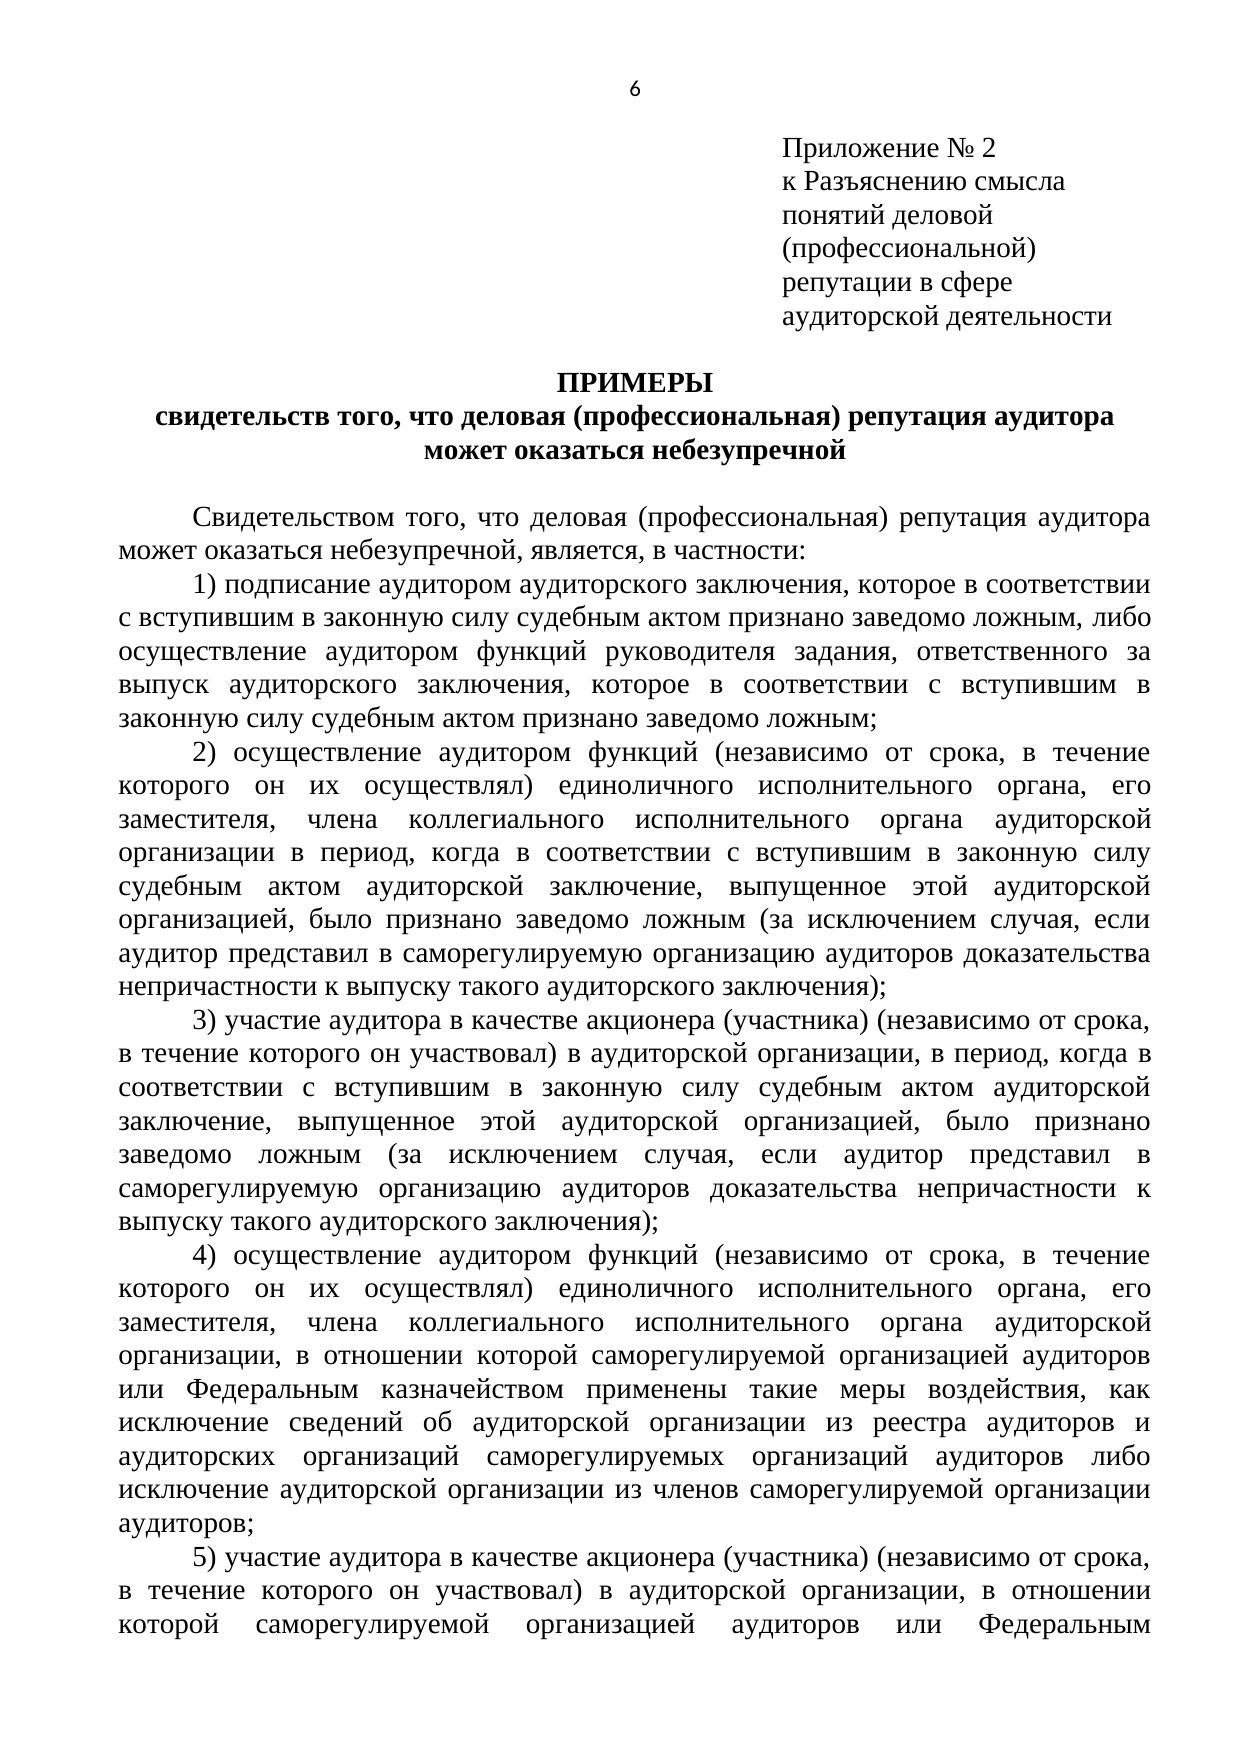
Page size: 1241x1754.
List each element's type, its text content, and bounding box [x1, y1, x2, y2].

text 3) участие аудитора в качестве акционера (участника) (независимо от срока, в течение которого он участвовал) в аудиторской организации, в период, когда в соответствии с вступившим в законную силу судебным актом аудиторской заключение, выпущенное этой аудиторской организацией, было признано заведомо ложным (за исключением случая, если аудитор представил в саморегулируемую организацию аудиторов доказательства непричастности к выпуску такого аудиторского заключения); [118, 1002, 1152, 1237]
text свидетельств того, что деловая (профессиональная) репутация аудитора может оказаться небезупречной [118, 398, 1152, 465]
text Свидетельством того, что деловая (профессиональная) репутация аудитора может оказаться небезупречной, является, в частности: [118, 499, 1152, 566]
text ПРИМЕРЫ [118, 365, 1152, 398]
text 1) подписание аудитором аудиторского заключения, которое в соответствии с вступившим в законную силу судебным актом признано заведомо ложным, либо осуществление аудитором функций руководителя задания, ответственного за выпуск аудиторского заключения, которое в соответствии с вступившим в законную силу судебным актом признано заведомо ложным; [118, 566, 1152, 734]
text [118, 1539, 1152, 1639]
text 2) осуществление аудитором функций (независимо от срока, в течение которого он их осуществлял) единоличного исполнительного органа, его заместителя, члена коллегиального исполнительного органа аудиторской организации в период, когда в соответствии с вступившим в законную силу судебным актом аудиторской заключение, выпущенное этой аудиторской организацией, было признано заведомо ложным (за исключением случая, если аудитор представил в саморегулируемую организацию аудиторов доказательства непричастности к выпуску такого аудиторского заключения); [118, 734, 1152, 1002]
text 4) осуществление аудитором функций (независимо от срока, в течение которого он их осуществлял) единоличного исполнительного органа, его заместителя, члена коллегиального исполнительного органа аудиторской организации, в отношении которой саморегулируемой организацией аудиторов или Федеральным казначейством применены такие меры воздействия, как исключение сведений об аудиторской организации из реестра аудиторов и аудиторских организаций саморегулируемых организаций аудиторов либо исключение аудиторской организации из членов саморегулируемой организации аудиторов; [118, 1237, 1152, 1539]
text к Разъяснению смысла понятий деловой (профессиональной) репутации в сфере аудиторской деятельности [782, 163, 1152, 331]
text Приложение № 2 [782, 130, 1152, 163]
